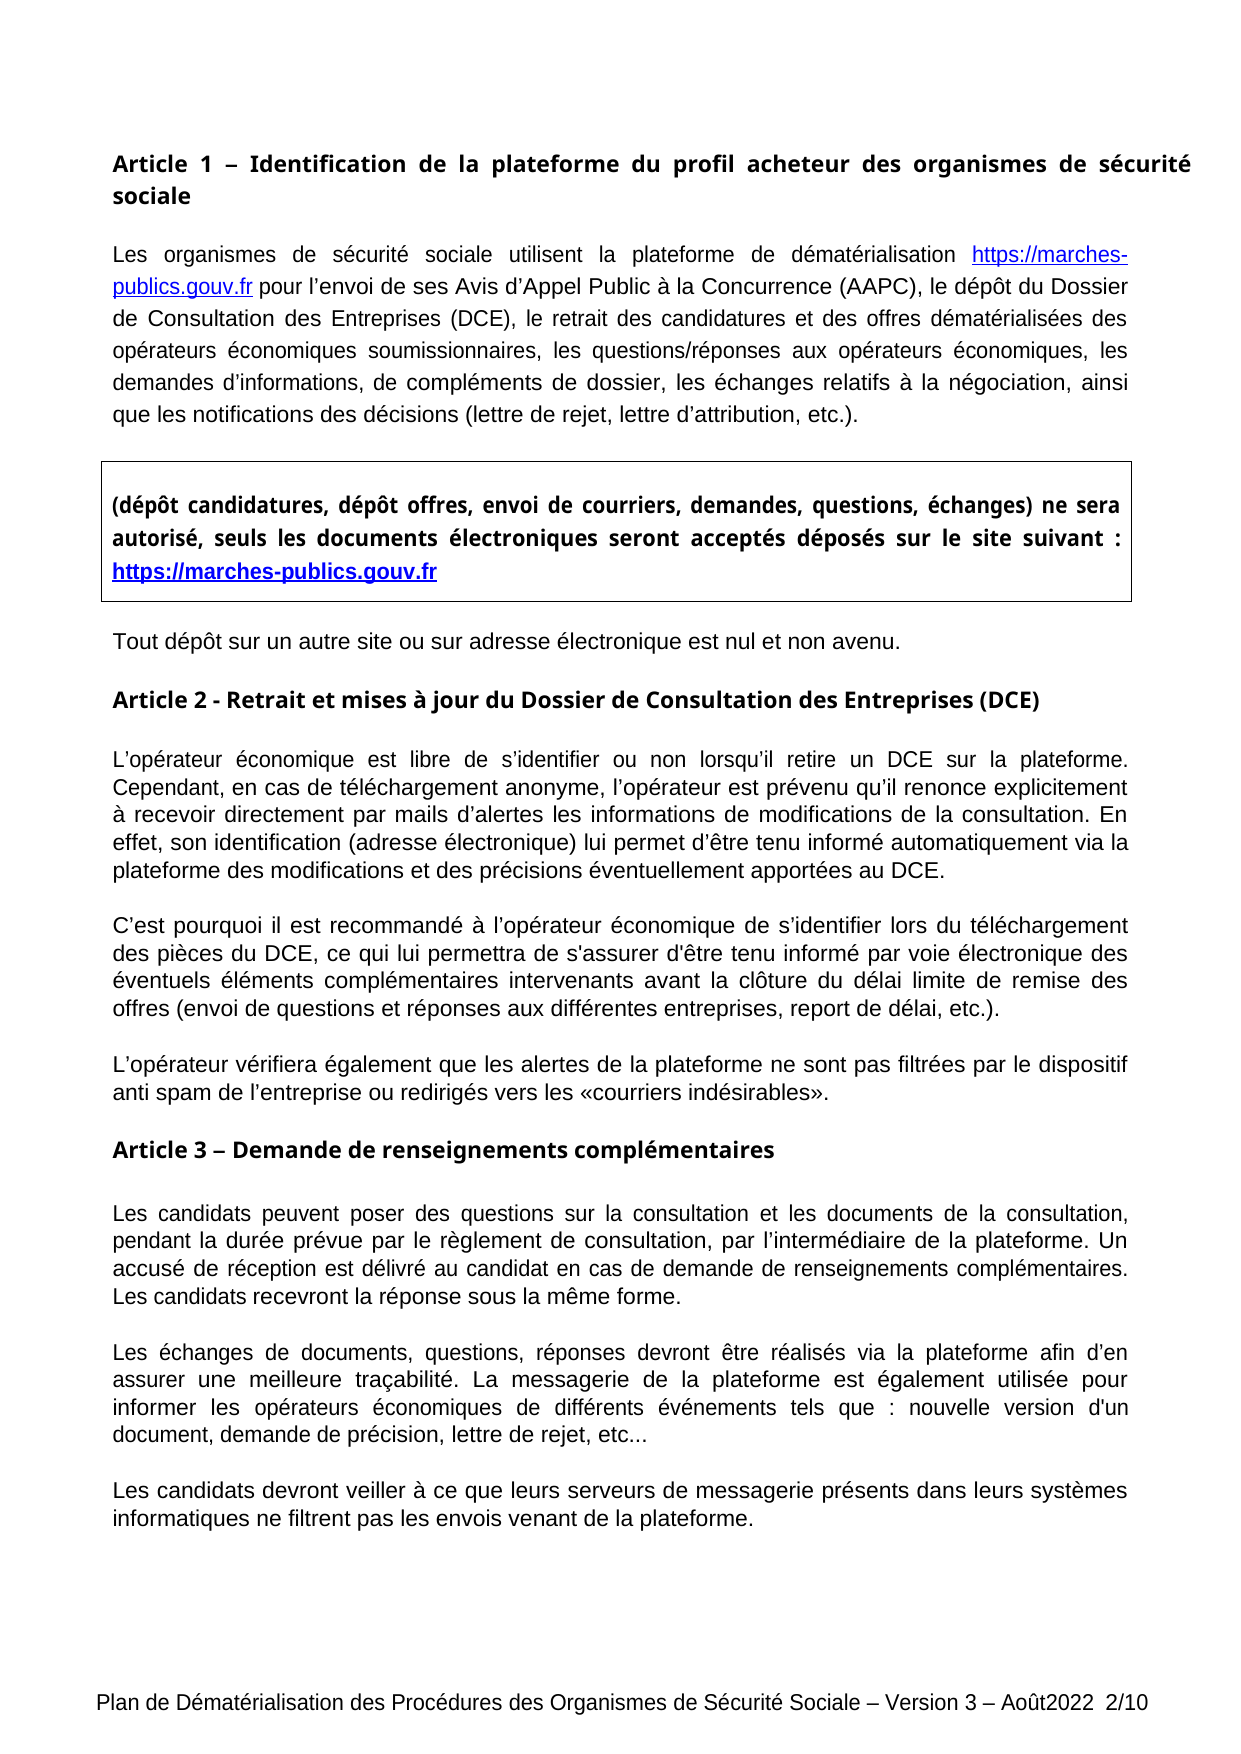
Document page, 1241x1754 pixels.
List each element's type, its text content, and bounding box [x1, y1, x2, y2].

text Tout dépôt sur un autre site ou sur adresse électronique est nul et non avenu. [112, 628, 1192, 654]
subtitle Article 2 - Retrait et mises à jour du Dossier de Consultation des Entreprises (DCE) [112, 684, 1192, 716]
text Les candidats peuvent poser des questions sur la consultation et les documents de la consultation, pendant la durée prévue par le règlement de consultation, par l’intermédiaire de la plateforme. Un accusé de réception est délivré au candidat en cas de demande de renseignements complémentaires. Les candidats recevront la réponse sous la même forme. [112, 1200, 1129, 1309]
subtitle Article 3 – Demande de renseignements complémentaires [112, 1134, 1192, 1166]
text L’opérateur vérifiera également que les alertes de la plateforme ne sont pas filtrées par le dispositif anti spam de l’entreprise ou redirigés vers les «courriers indésirables». [112, 1051, 1128, 1105]
text Les échanges de documents, questions, réponses devront être réalisés via la plateforme afin d’en assurer une meilleure traçabilité. La messagerie de la plateforme est également utilisée pour informer les opérateurs économiques de différents événements tels que : nouvelle version d'un document, demande de précision, lettre de rejet, etc... [112, 1339, 1129, 1448]
text L’opérateur économique est libre de s’identifier ou non lorsqu’il retire un DCE sur la plateforme. Cependant, en cas de téléchargement anonyme, l’opérateur est prévenu qu’il renonce explicitement à recevoir directement par mails d’alertes les informations de modifications de la consultation. En effet, son identification (adresse électronique) lui permet d’être tenu informé automatiquement via la plateforme des modifications et des précisions éventuellement apportées au DCE. [112, 746, 1129, 883]
subtitle Article 1 – Identification de la plateforme du profil acheteur des organismes de sécurité sociale [112, 148, 1192, 211]
text C’est pourquoi il est recommandé à l’opérateur économique de s’identifier lors du téléchargement des pièces du DCE, ce qui lui permettra de s'assurer d'être tenu informé par voie électronique des éventuels éléments complémentaires intervenants avant la clôture du délai limite de remise des offres (envoi de questions et réponses aux différentes entreprises, report de délai, etc.). [112, 912, 1128, 1021]
text Les organismes de sécurité sociale utilisent la plateforme de dématérialisation https://marches-publics.gouv.fr pour l’envoi de ses Avis d’Appel Public à la Concurrence (AAPC), le dépôt du Dossier de Consultation des Entreprises (DCE), le retrait des candidatures et des offres dématérialisées des opérateurs économiques soumissionnaires, les questions/réponses aux opérateurs économiques, les demandes d’informations, de compléments de dossier, les échanges relatifs à la négociation, ainsi que les notifications des décisions (lettre de rejet, lettre d’attribution, etc.). [112, 241, 1129, 427]
text Les candidats devront veiller à ce que leurs serveurs de messagerie présents dans leurs systèmes informatiques ne filtrent pas les envois venant de la plateforme. [112, 1477, 1128, 1531]
